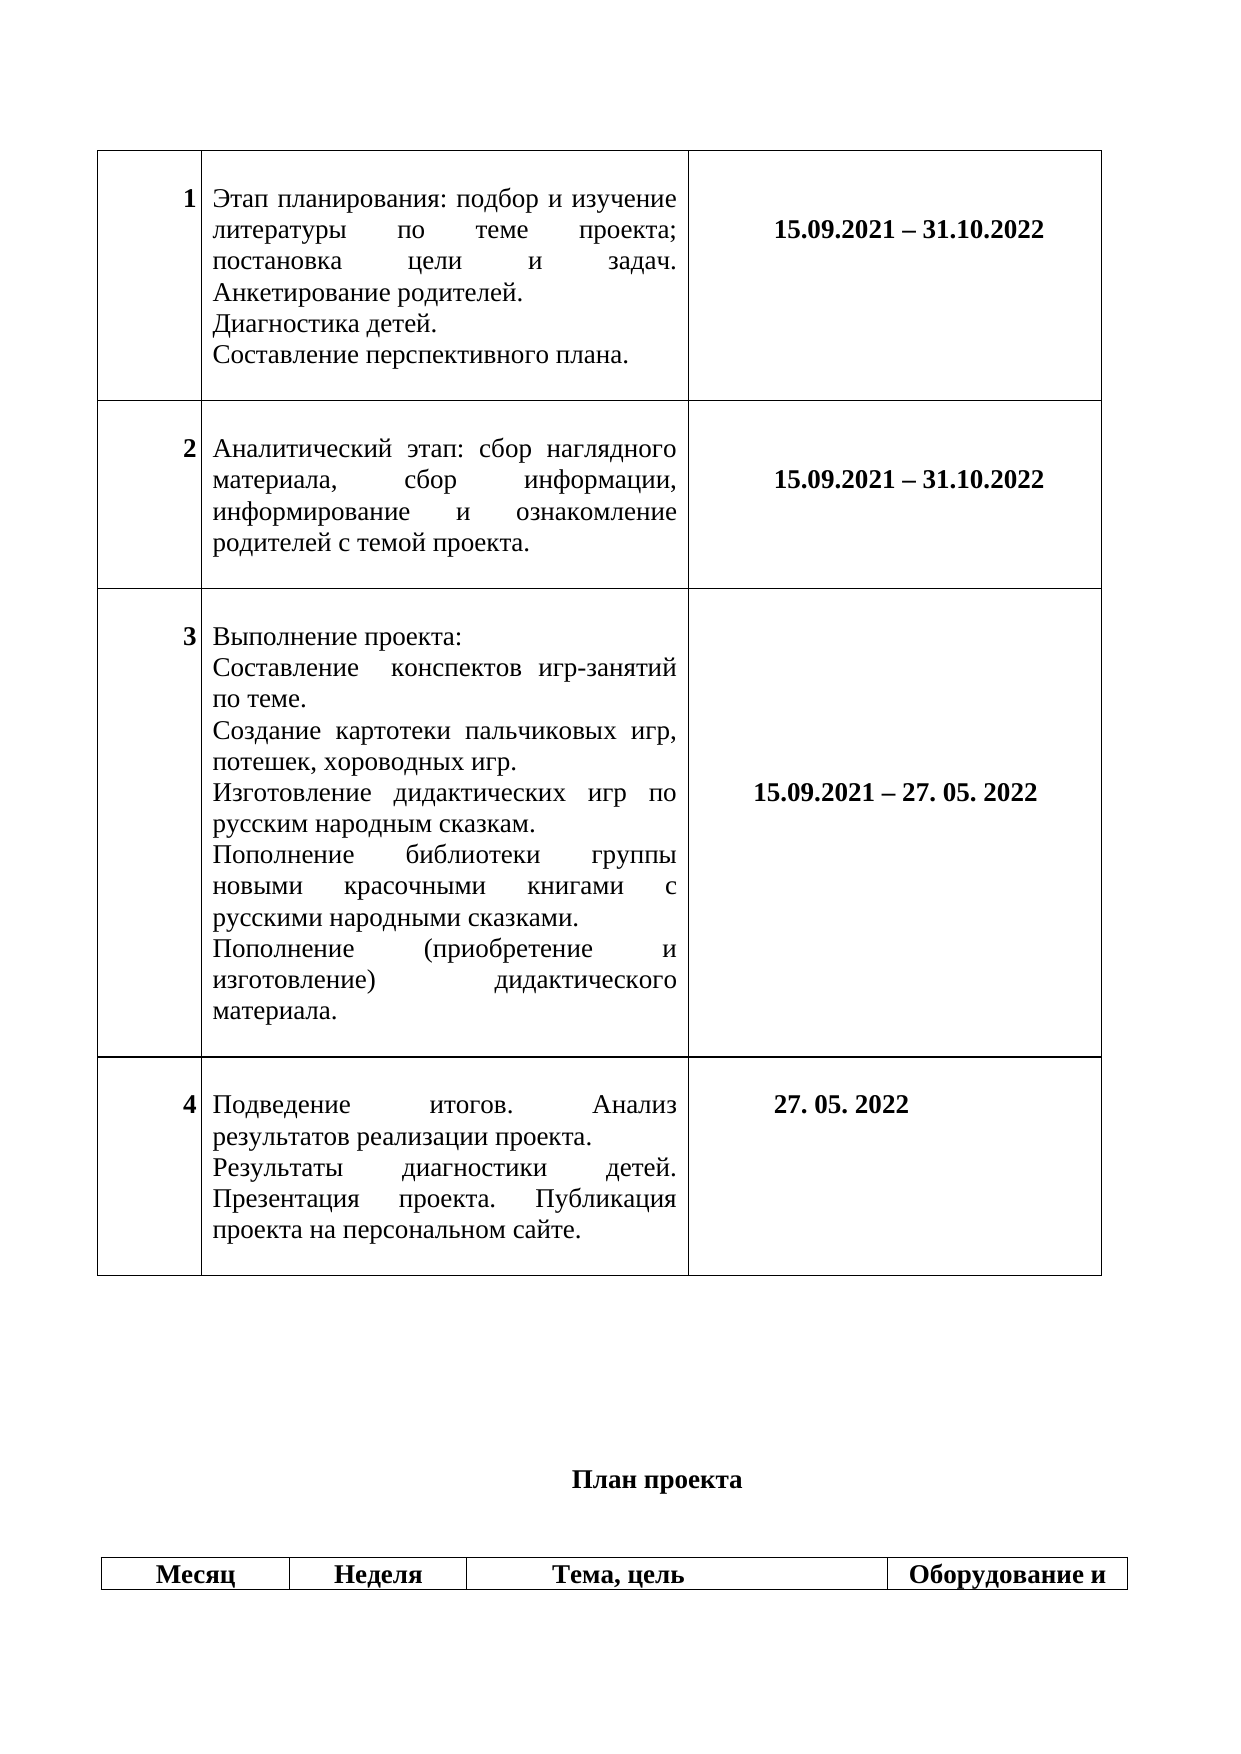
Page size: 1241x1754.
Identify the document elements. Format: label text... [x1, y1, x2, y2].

table_cell 27. 05. 2022 [689, 1058, 1101, 1275]
table_header Неделя [290, 1558, 466, 1589]
table_cell 15.09.2021 – 31.10.2022 [689, 151, 1101, 400]
table_header Месяц [102, 1558, 289, 1589]
text План проекта [112, 1463, 1128, 1494]
table_cell 15.09.2021 – 27. 05. 2022 [689, 589, 1101, 1056]
table_cell 1 [98, 151, 201, 400]
table_cell 15.09.2021 – 31.10.2022 [689, 401, 1101, 588]
table_cell 4 [98, 1058, 201, 1275]
table_cell Подведение итогов. Анализ результатов реализации проекта. Результаты диагностики детей. Презентация проекта. Публикация проекта на персональном сайте. [202, 1058, 688, 1275]
table_cell Аналитический этап: сбор наглядного материала, сбор информации, информирование и ознакомление родителей с темой проекта. [202, 401, 688, 588]
table_cell Этап планирования: подбор и изучение литературы по теме проекта; постановка цели и задач. Анкетирование родителей. Диагностика детей. Составление перспективного плана. [202, 151, 688, 400]
table_cell 2 [98, 401, 201, 588]
table_cell 3 [98, 589, 201, 1056]
table_cell Выполнение проекта: Составление конспектов игр-занятий по теме. Создание картотеки пальчиковых игр, потешек, хороводных игр. Изготовление дидактических игр по русским народным сказкам. Пополнение библиотеки группы новыми красочными книгами с русскими народными сказками. Пополнение (приобретение и изготовление) дидактического материала. [202, 589, 688, 1056]
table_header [888, 1558, 1127, 1589]
table_header Тема, цель [467, 1558, 887, 1589]
